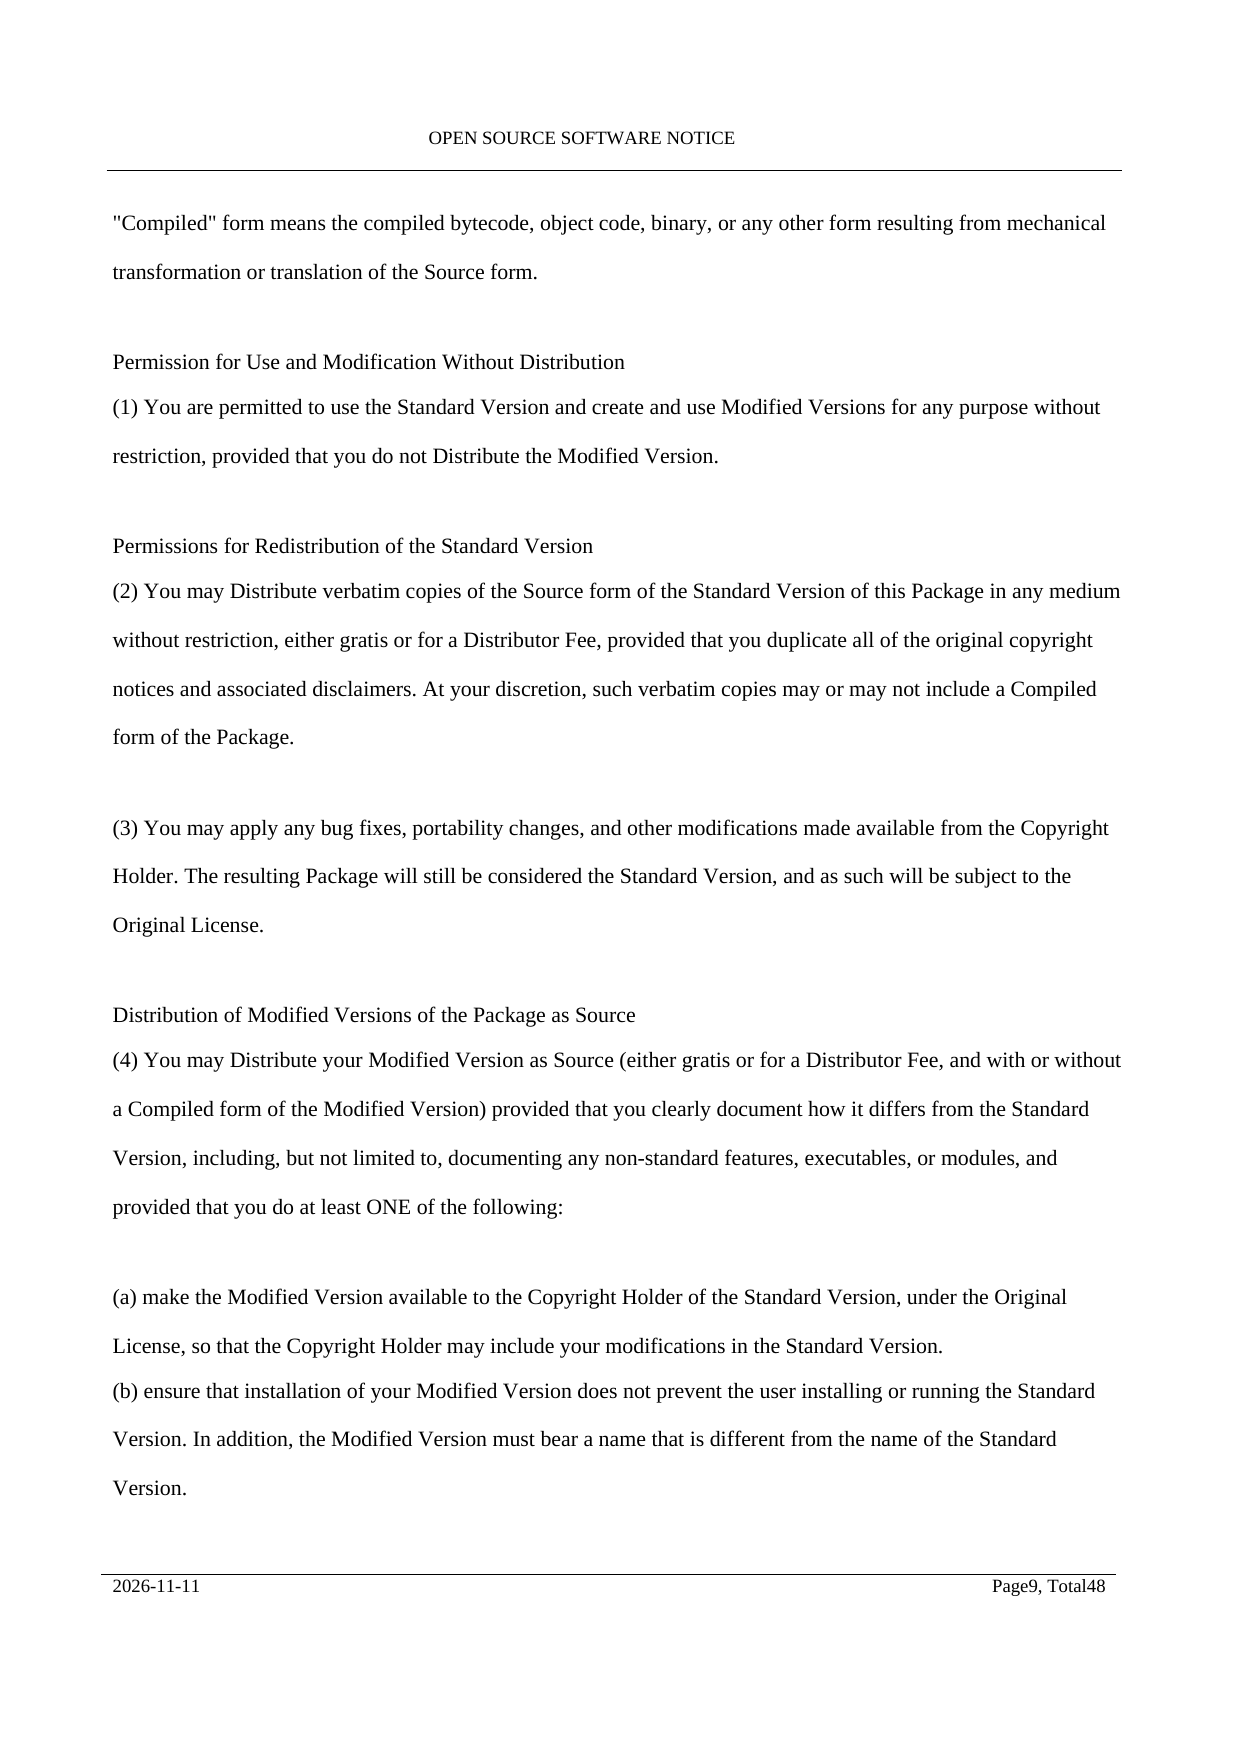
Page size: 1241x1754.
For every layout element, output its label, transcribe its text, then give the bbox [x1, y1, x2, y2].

text (b) ensure that installation of your Modified Version does not prevent the user installing or running the Standard Version. In addition, the Modified Version must bear a name that is different from the name of the Standard Version. [112, 1374, 1128, 1504]
text (2) You may Distribute verbatim copies of the Source form of the Standard Version of this Package in any medium without restriction, either gratis or for a Distributor Fee, provided that you duplicate all of the original copyright notices and associated disclaimers. At your discretion, such verbatim copies may or may not include a Compiled form of the Package. [112, 574, 1128, 753]
text Permissions for Redistribution of the Standard Version [112, 529, 1128, 562]
text "Compiled" form means the compiled bytecode, object code, binary, or any other form resulting from mechanical transformation or translation of the Source form. [112, 206, 1128, 288]
text (1) You are permitted to use the Standard Version and create and use Modified Versions for any purpose without restriction, provided that you do not Distribute the Modified Version. [112, 390, 1128, 472]
text (a) make the Modified Version available to the Copyright Holder of the Standard Version, under the Original License, so that the Copyright Holder may include your modifications in the Standard Version. [112, 1280, 1128, 1361]
text (4) You may Distribute your Modified Version as Source (either gratis or for a Distributor Fee, and with or without a Compiled form of the Modified Version) provided that you clearly document how it differs from the Standard Version, including, but not limited to, documenting any non-standard features, executables, or modules, and provided that you do at least ONE of the following: [112, 1044, 1128, 1222]
text Permission for Use and Modification Without Distribution [112, 345, 1128, 378]
text (3) You may apply any bug fixes, portability changes, and other modifications made available from the Copyright Holder. The resulting Package will still be considered the Standard Version, and as such will be subject to the Original License. [112, 811, 1128, 941]
text Distribution of Modified Versions of the Package as Source [112, 999, 1128, 1031]
